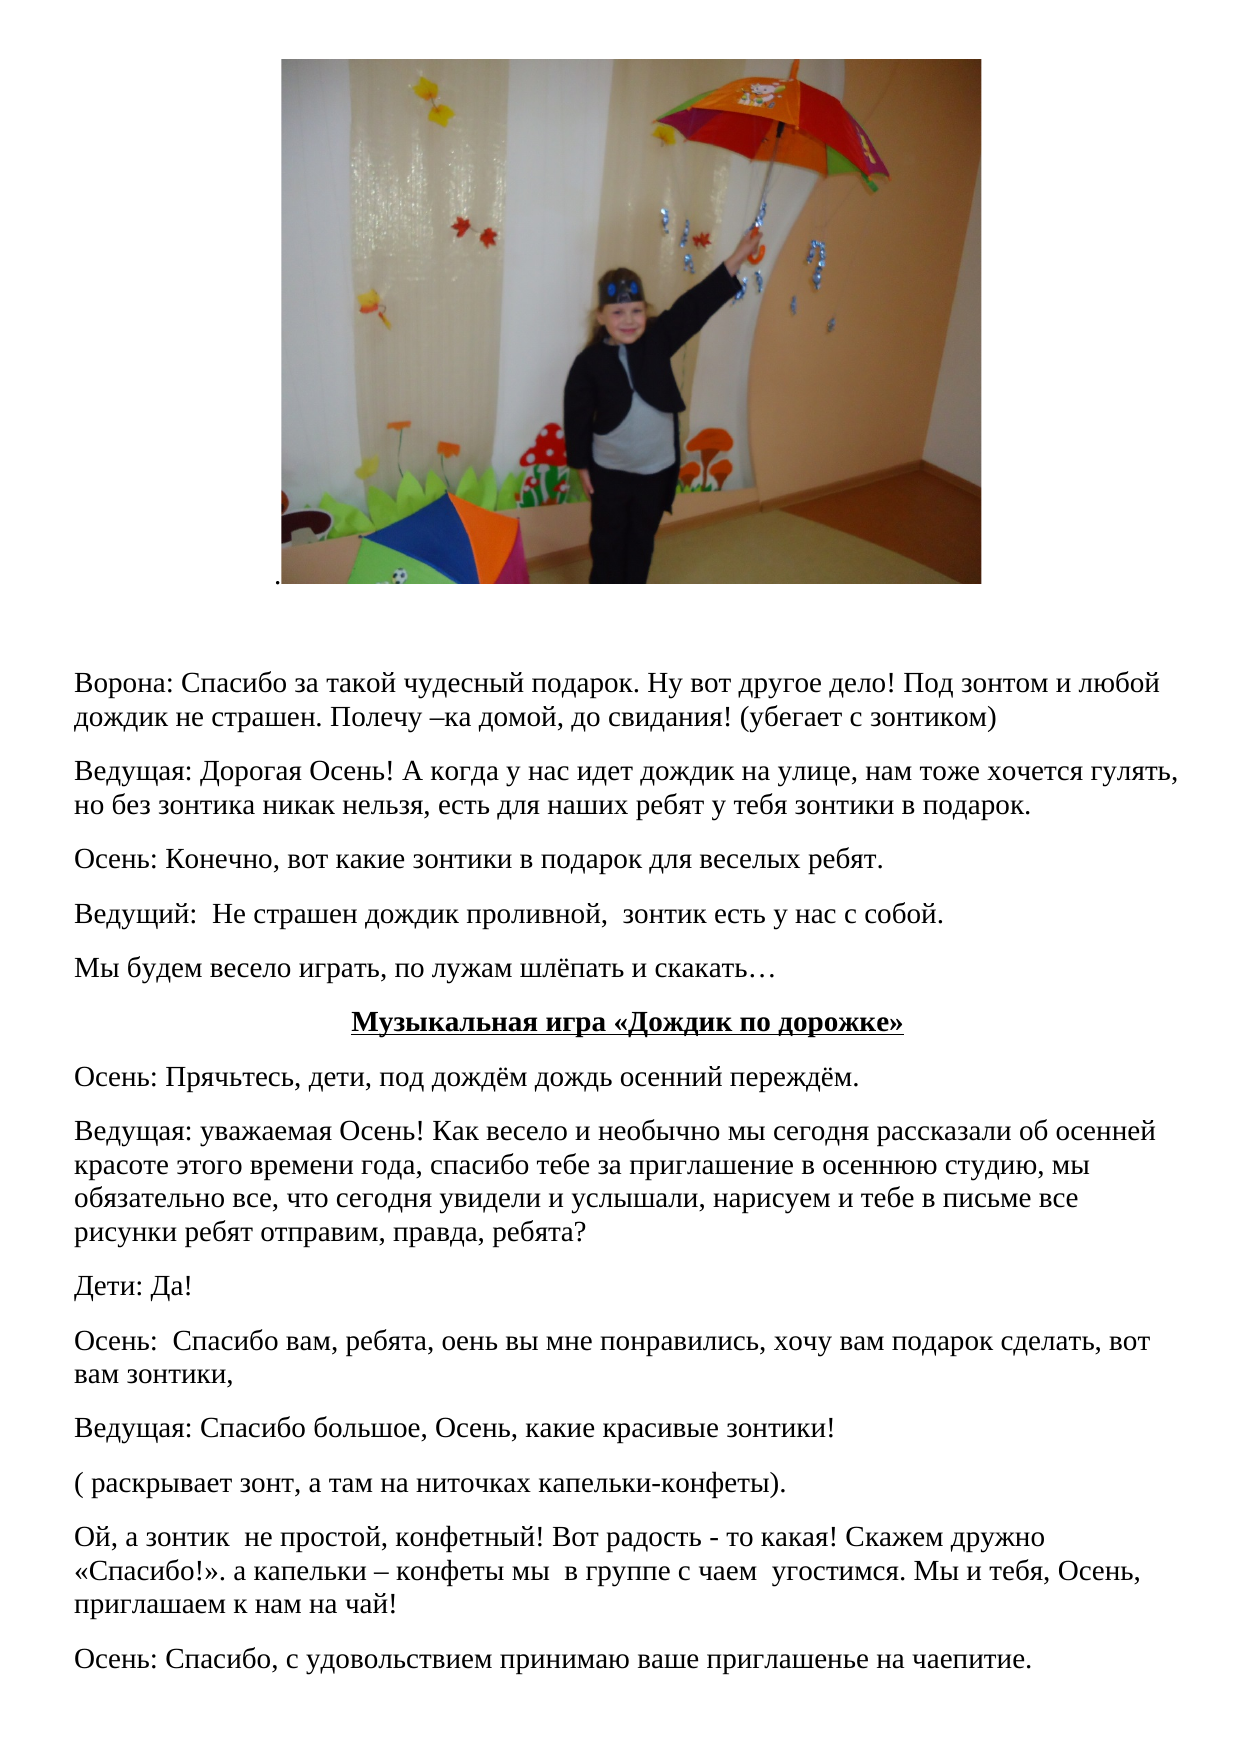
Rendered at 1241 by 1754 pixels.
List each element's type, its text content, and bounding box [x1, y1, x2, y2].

text Ой, а зонтик не простой, конфетный! Вот радость - то какая! Скажем дружно «Спасибо!». а капельки – конфеты мы в группе с чаем угостимся. Мы и тебя, Осень, приглашаем к нам на чай! [74, 1519, 1181, 1620]
text Осень: Конечно, вот какие зонтики в подарок для веселых ребят. [74, 841, 1181, 875]
picture [281, 59, 982, 584]
text Дети: Да! [74, 1268, 1181, 1302]
text Музыкальная игра «Дождик по дорожке» [74, 1004, 1181, 1038]
text Осень: Спасибо вам, ребята, оень вы мне понравились, хочу вам подарок сделать, вот вам зонтики, [74, 1323, 1181, 1390]
text Осень: Прячьтесь, дети, под дождём дождь осенний переждём. [74, 1059, 1181, 1092]
text ( раскрывает зонт, а там на ниточках капельки-конфеты). [74, 1465, 1181, 1498]
text Ведущая: уважаемая Осень! Как весело и необычно мы сегодня рассказали об осенней красоте этого времени года, спасибо тебе за приглашение в осеннюю студию, мы обязательно все, что сегодня увидели и услышали, нарисуем и тебе в письме все рисунки ребят отправим, правда, ребята? [74, 1113, 1181, 1247]
text Ведущая: Спасибо большое, Осень, какие красивые зонтики! [74, 1411, 1181, 1444]
text Ворона: Спасибо за такой чудесный подарок. Ну вот другое дело! Под зонтом и любой дождик не страшен. Полечу –ка домой, до свидания! (убегает с зонтиком) [74, 666, 1181, 733]
text Мы будем весело играть, по лужам шлёпать и скакать… [74, 950, 1181, 984]
text Осень: Спасибо, с удовольствием принимаю ваше приглашенье на чаепитие. [74, 1641, 1181, 1674]
text Ведущий: Не страшен дождик проливной, зонтик есть у нас с собой. [74, 896, 1181, 929]
text Ведущая: Дорогая Осень! А когда у нас идет дождик на улице, нам тоже хочется гулять, но без зонтика никак нельзя, есть для наших ребят у тебя зонтики в подарок. [74, 753, 1181, 821]
